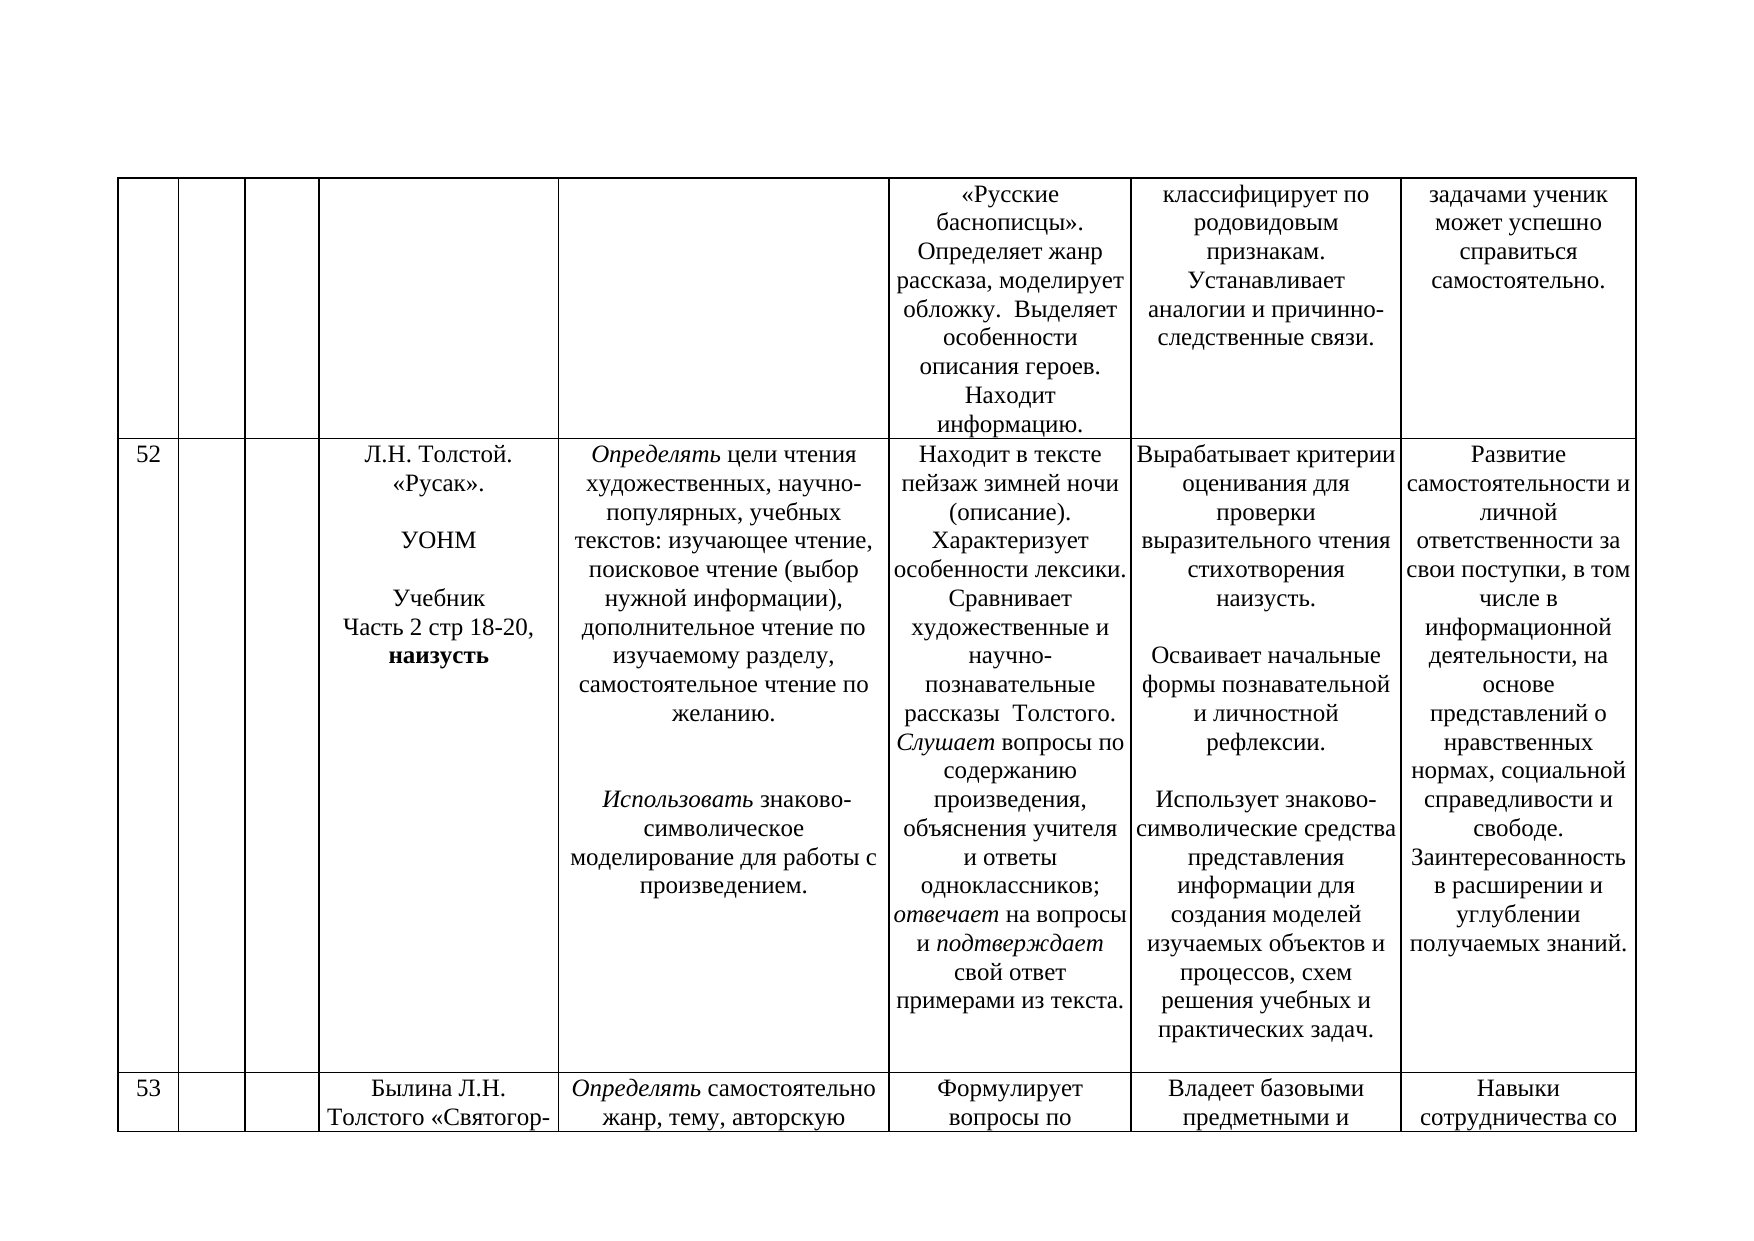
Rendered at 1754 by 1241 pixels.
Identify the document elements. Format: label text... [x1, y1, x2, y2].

table_cell Вырабатывает критерии оценивания для проверки выразительного чтения стихотворения наизусть. Осваивает начальные формы познавательной и личностной рефлексии. Использует знаково-символические средства представления информации для создания моделей изучаемых объектов и процессов, схем решения учебных и практических задач. [1132, 439, 1400, 1072]
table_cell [890, 179, 1130, 437]
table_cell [890, 1073, 1130, 1131]
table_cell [320, 1073, 558, 1131]
table_cell 53 [119, 1073, 178, 1131]
table_cell Л.Н. Толстой. «Русак». УОНМ Учебник Часть 2 стр 18-20, наизусть [320, 439, 558, 1072]
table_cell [559, 179, 888, 437]
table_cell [1132, 1073, 1400, 1131]
table_cell Находит в тексте пейзаж зимней ночи (описание). Характеризует особенности лексики. Сравнивает художественные и научно-познавательные рассказы Толстого. Слушает вопросы по содержанию произведения, объяснения учителя и ответы одноклассников; отвечает на вопросы и подтверждает свой ответ примерами из текста. [890, 439, 1130, 1072]
table_cell [246, 439, 318, 1072]
table_cell [179, 1073, 244, 1131]
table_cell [1132, 179, 1400, 437]
table_cell 51 [119, 179, 178, 437]
table_cell [246, 179, 318, 437]
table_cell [559, 1073, 888, 1131]
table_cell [320, 179, 558, 437]
table_cell [179, 179, 244, 437]
table_cell [179, 439, 244, 1072]
table_cell [246, 1073, 318, 1131]
table_cell Определять цели чтения художественных, научно-популярных, учебных текстов: изучающее чтение, поисковое чтение (выбор нужной информации), дополнительное чтение по изучаемому разделу, самостоятельное чтение по желанию. Использовать знаково-символическое моделирование для работы с произведением. [559, 439, 888, 1072]
table_cell Развитие самостоятельности и личной ответственности за свои поступки, в том числе в информационной деятельности, на основе представлений о нравственных нормах, социальной справедливости и свободе. Заинтересованность в расширении и углублении получаемых знаний. [1402, 439, 1635, 1072]
table_cell 52 [119, 439, 178, 1072]
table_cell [1402, 179, 1635, 437]
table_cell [1402, 1073, 1635, 1131]
